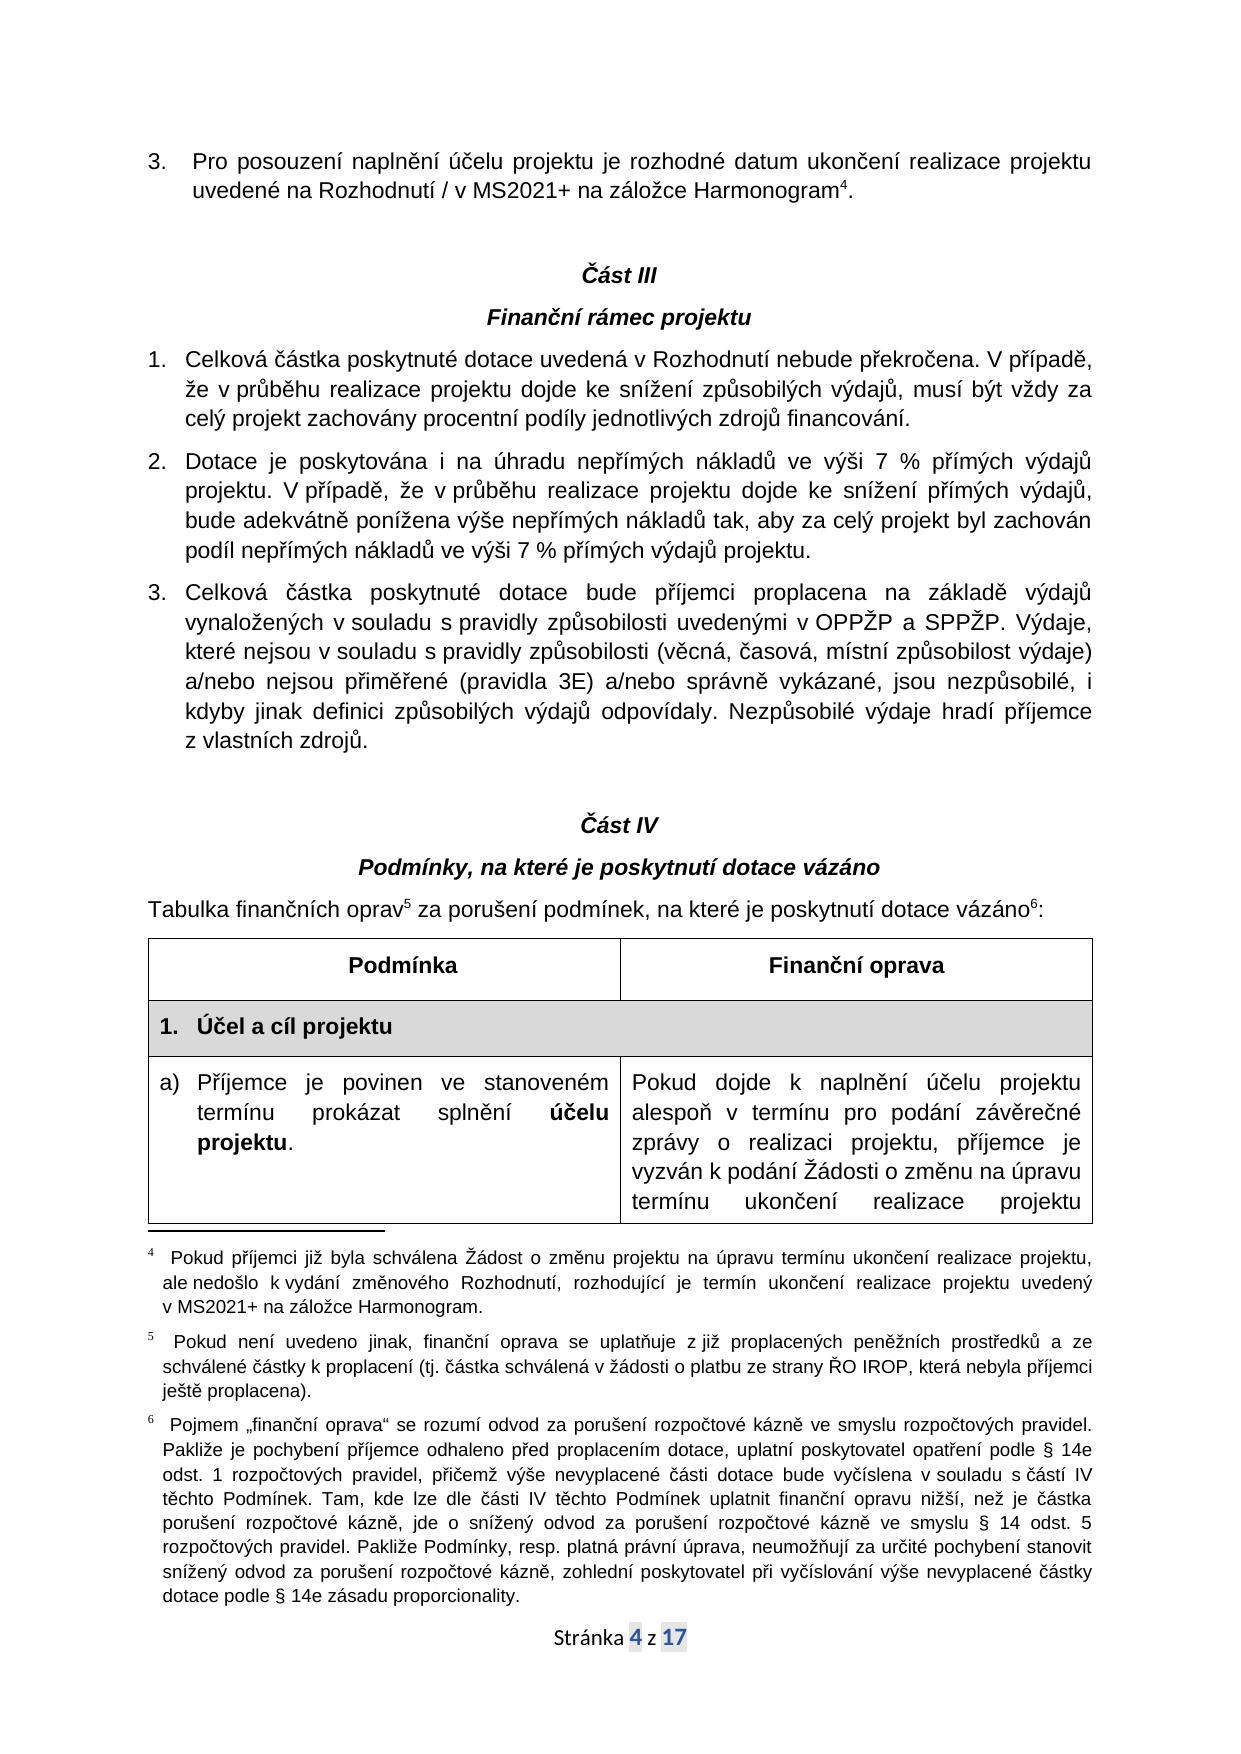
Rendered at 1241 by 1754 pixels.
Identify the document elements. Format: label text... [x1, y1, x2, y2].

table_cell Příjemce je povinen ve stanoveném termínu prokázat splnění účelu projektu. [149, 1057, 620, 1223]
table_cell Účel a cíl projektu [149, 1001, 1092, 1056]
subtitle Finanční rámec projektu [148, 304, 1093, 330]
list Pro posouzení naplnění účelu projektu je rozhodné datum ukončení realizace projektu uvedené na Rozhodnutí / v MS2021+ na záložce Harmonogram. [148, 148, 1093, 204]
list Celková částka poskytnuté dotace bude příjemci proplacena na základě výdajů vynaložených v souladu s pravidly způsobilosti uvedenými v OPPŽP a SPPŽP. Výdaje, které nejsou v souladu s pravidly způsobilosti (věcná, časová, místní způsobilost výdaje) a/nebo nejsou přiměřené (pravidla 3E) a/nebo správně vykázané, jsou nezpůsobilé, i kdyby jinak definici způsobilých výdajů odpovídaly. Nezpůsobilé výdaje hradí příjemce z vlastních zdrojů. [148, 579, 1093, 754]
subtitle Část III [148, 262, 1093, 288]
text Tabulka finančních oprav za porušení podmínek, na které je poskytnutí dotace vázáno: [148, 896, 1093, 922]
subtitle Podmínky, na které je poskytnutí dotace vázáno [148, 854, 1093, 880]
table_header Podmínka [149, 939, 620, 999]
list Celková částka poskytnuté dotace uvedená v Rozhodnutí nebude překročena. V případě, že v průběhu realizace projektu dojde ke snížení způsobilých výdajů, musí být vždy za celý projekt zachovány procentní podíly jednotlivých zdrojů financování. [148, 346, 1093, 432]
list Dotace je poskytována i na úhradu nepřímých nákladů ve výši 7 % přímých výdajů projektu. V případě, že v průběhu realizace projektu dojde ke snížení přímých výdajů, bude adekvátně ponížena výše nepřímých nákladů tak, aby za celý projekt byl zachován podíl nepřímých nákladů ve výši 7 % přímých výdajů projektu. [148, 448, 1093, 563]
table_cell Pokud dojde k naplnění účelu projektu alespoň v termínu pro podání závěrečné zprávy o realizaci projektu, příjemce je vyzván k podání Žádosti o změnu na úpravu termínu ukončení realizace projektu a postupuje se podle bodu 5 d). Pokud není účel projektu naplněn ani v termínu pro podání závěrečné zprávy o realizaci projektu, činí finanční oprava 100 % částky poskytnuté dotace. [621, 1057, 1092, 1223]
table_header Finanční oprava [621, 939, 1092, 999]
subtitle Část IV [148, 812, 1093, 838]
